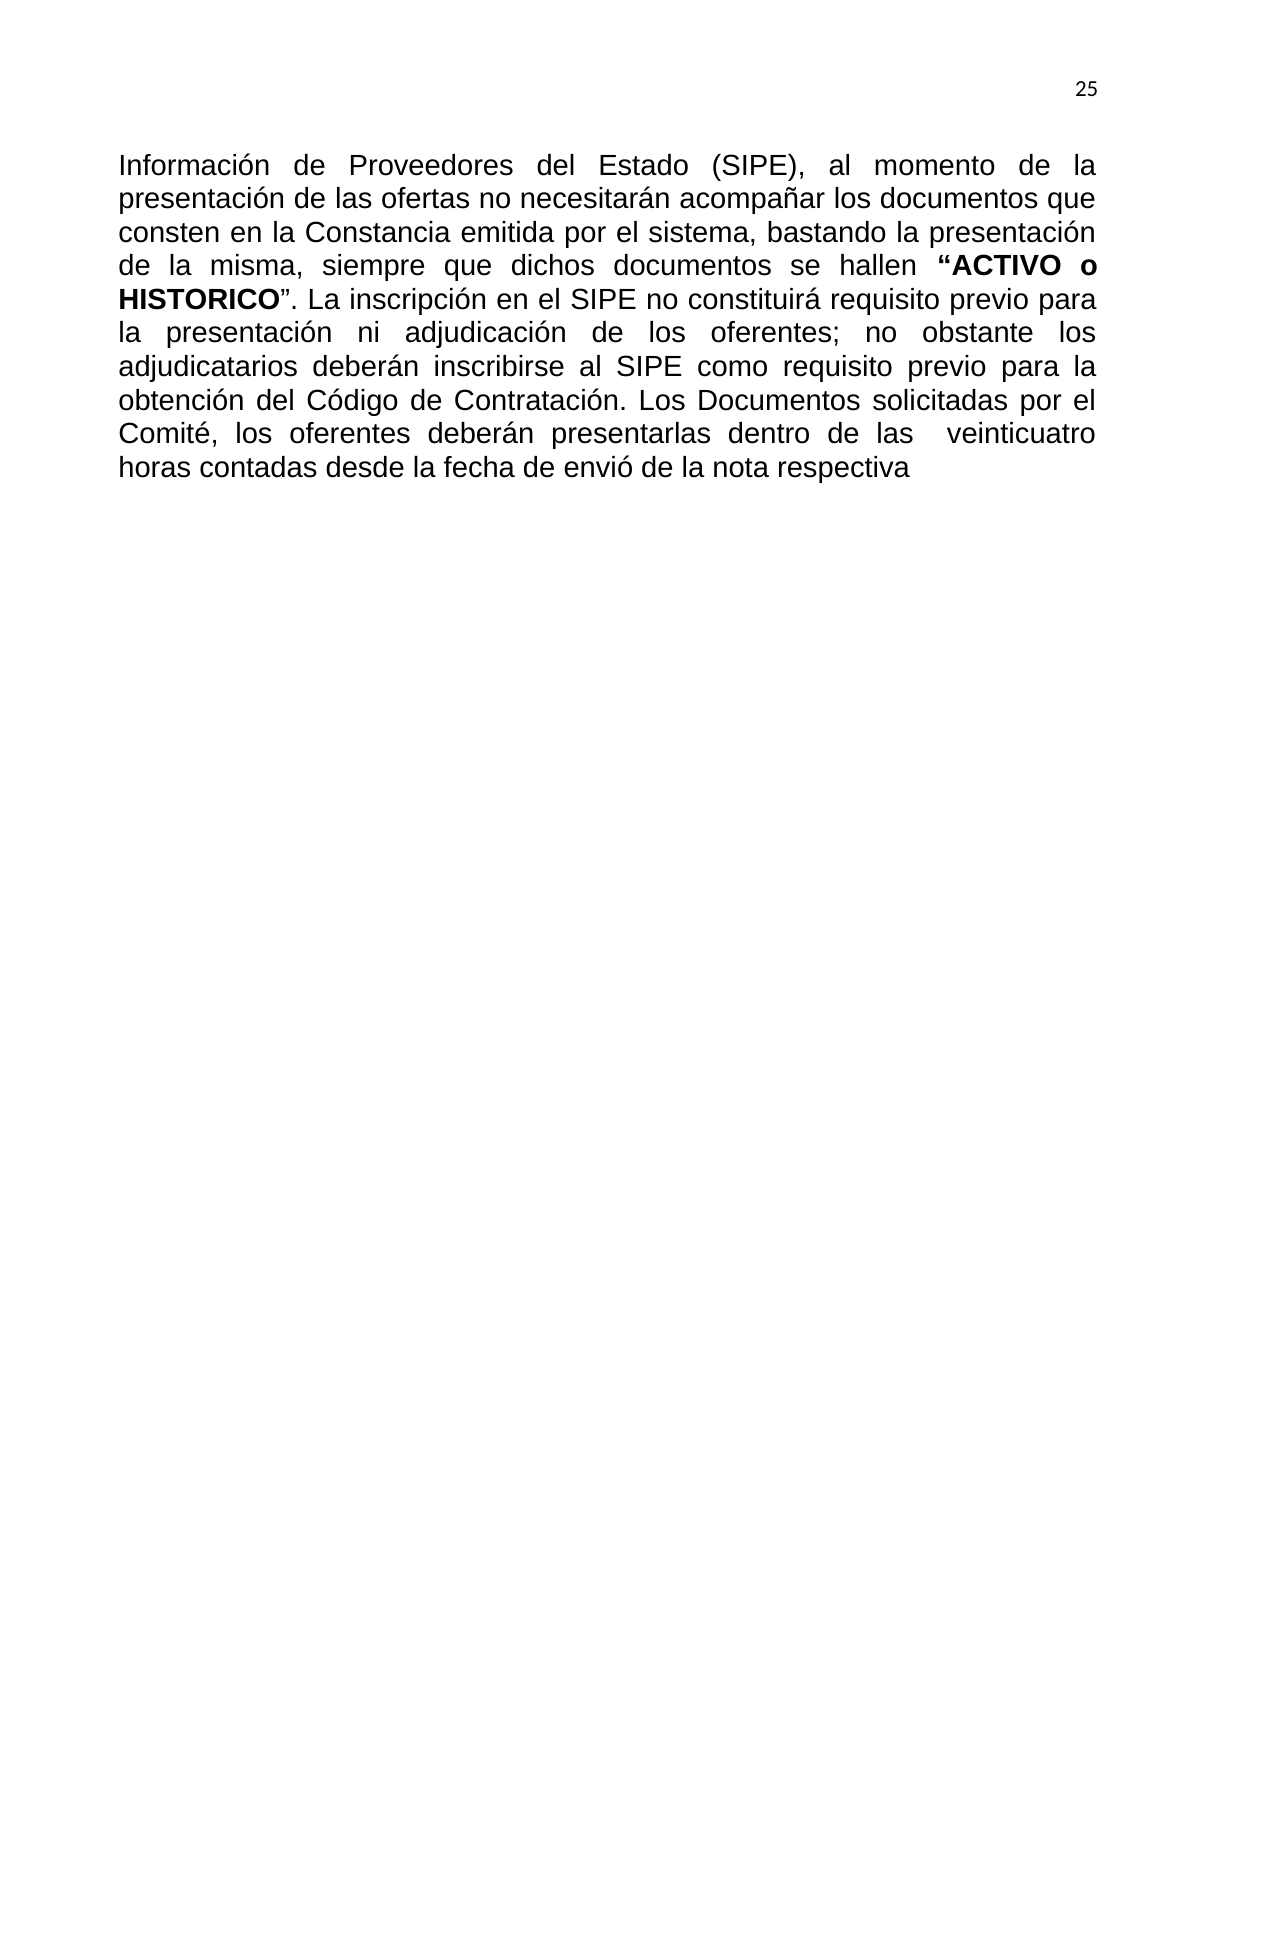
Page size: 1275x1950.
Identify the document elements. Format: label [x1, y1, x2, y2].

list [118, 148, 1098, 483]
